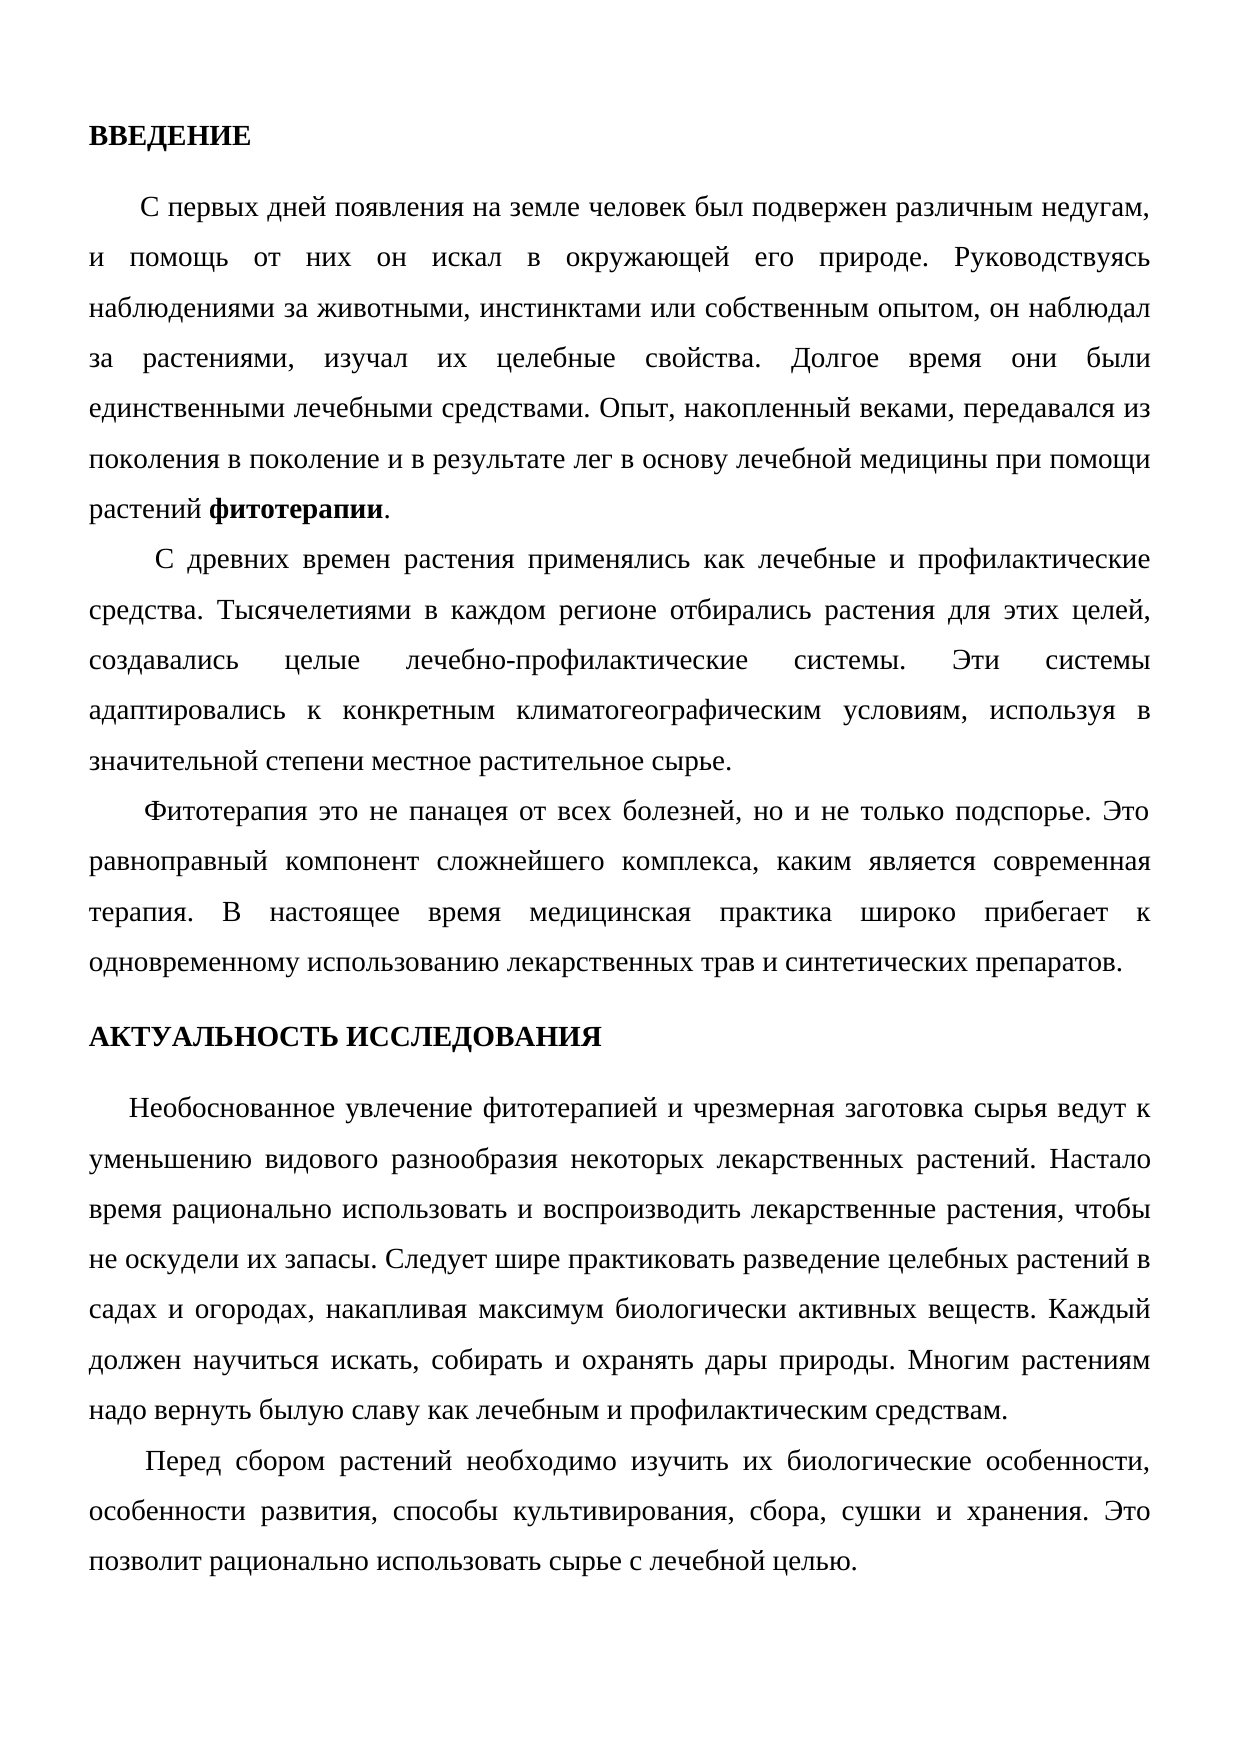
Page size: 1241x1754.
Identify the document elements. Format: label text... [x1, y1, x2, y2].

text Фитотерапия это не панацея от всех болезней, но и не только подспорье. Это равноправный компонент сложнейшего комплекса, каким является современная терапия. В настоящее время медицинская практика широко прибегает к одновременному использованию лекарственных трав и синтетических препаратов. [89, 793, 1152, 977]
text С древних времен растения применялись как лечебные и профилактические средства. Тысячелетиями в каждом регионе отбирались растения для этих целей, создавались целые лечебно-профилактические системы. Эти системы адаптировались к конкретным климатогеографическим условиям, используя в значительной степени местное растительное сырье. [89, 541, 1152, 776]
text Необоснованное увлечение фитотерапией и чрезмерная заготовка сырья ведут к уменьшению видового разнообразия некоторых лекарственных растений. Настало время рационально использовать и воспроизводить лекарственные растения, чтобы не оскудели их запасы. Следует шире практиковать разведение целебных растений в садах и огородах, накапливая максимум биологически активных веществ. Каждый должен научиться искать, собирать и охранять дары природы. Многим растениям надо вернуть былую славу как лечебным и профилактическим средствам. [89, 1090, 1152, 1426]
text С первых дней появления на земле человек был подвержен различным недугам, и помощь от них он искал в окружающей его природе. Руководствуясь наблюдениями за животными, инстинктами или собственным опытом, он наблюдал за растениями, изучал их целебные свойства. Долгое время они были единственными лечебными средствами. Опыт, накопленный веками, передавался из поколения в поколение и в результате лег в основу лечебной медицины при помощи растений фитотерапии. [89, 189, 1152, 525]
text АКТУАЛЬНОСТЬ ИССЛЕДОВАНИЯ [89, 1019, 1152, 1053]
text ВВЕДЕНИЕ [89, 118, 1152, 152]
text Перед сбором растений необходимо изучить их биологические особенности, особенности развития, способы культивирования, сбора, сушки и хранения. Это позволит рационально использовать сырье с лечебной целью. [89, 1443, 1152, 1577]
